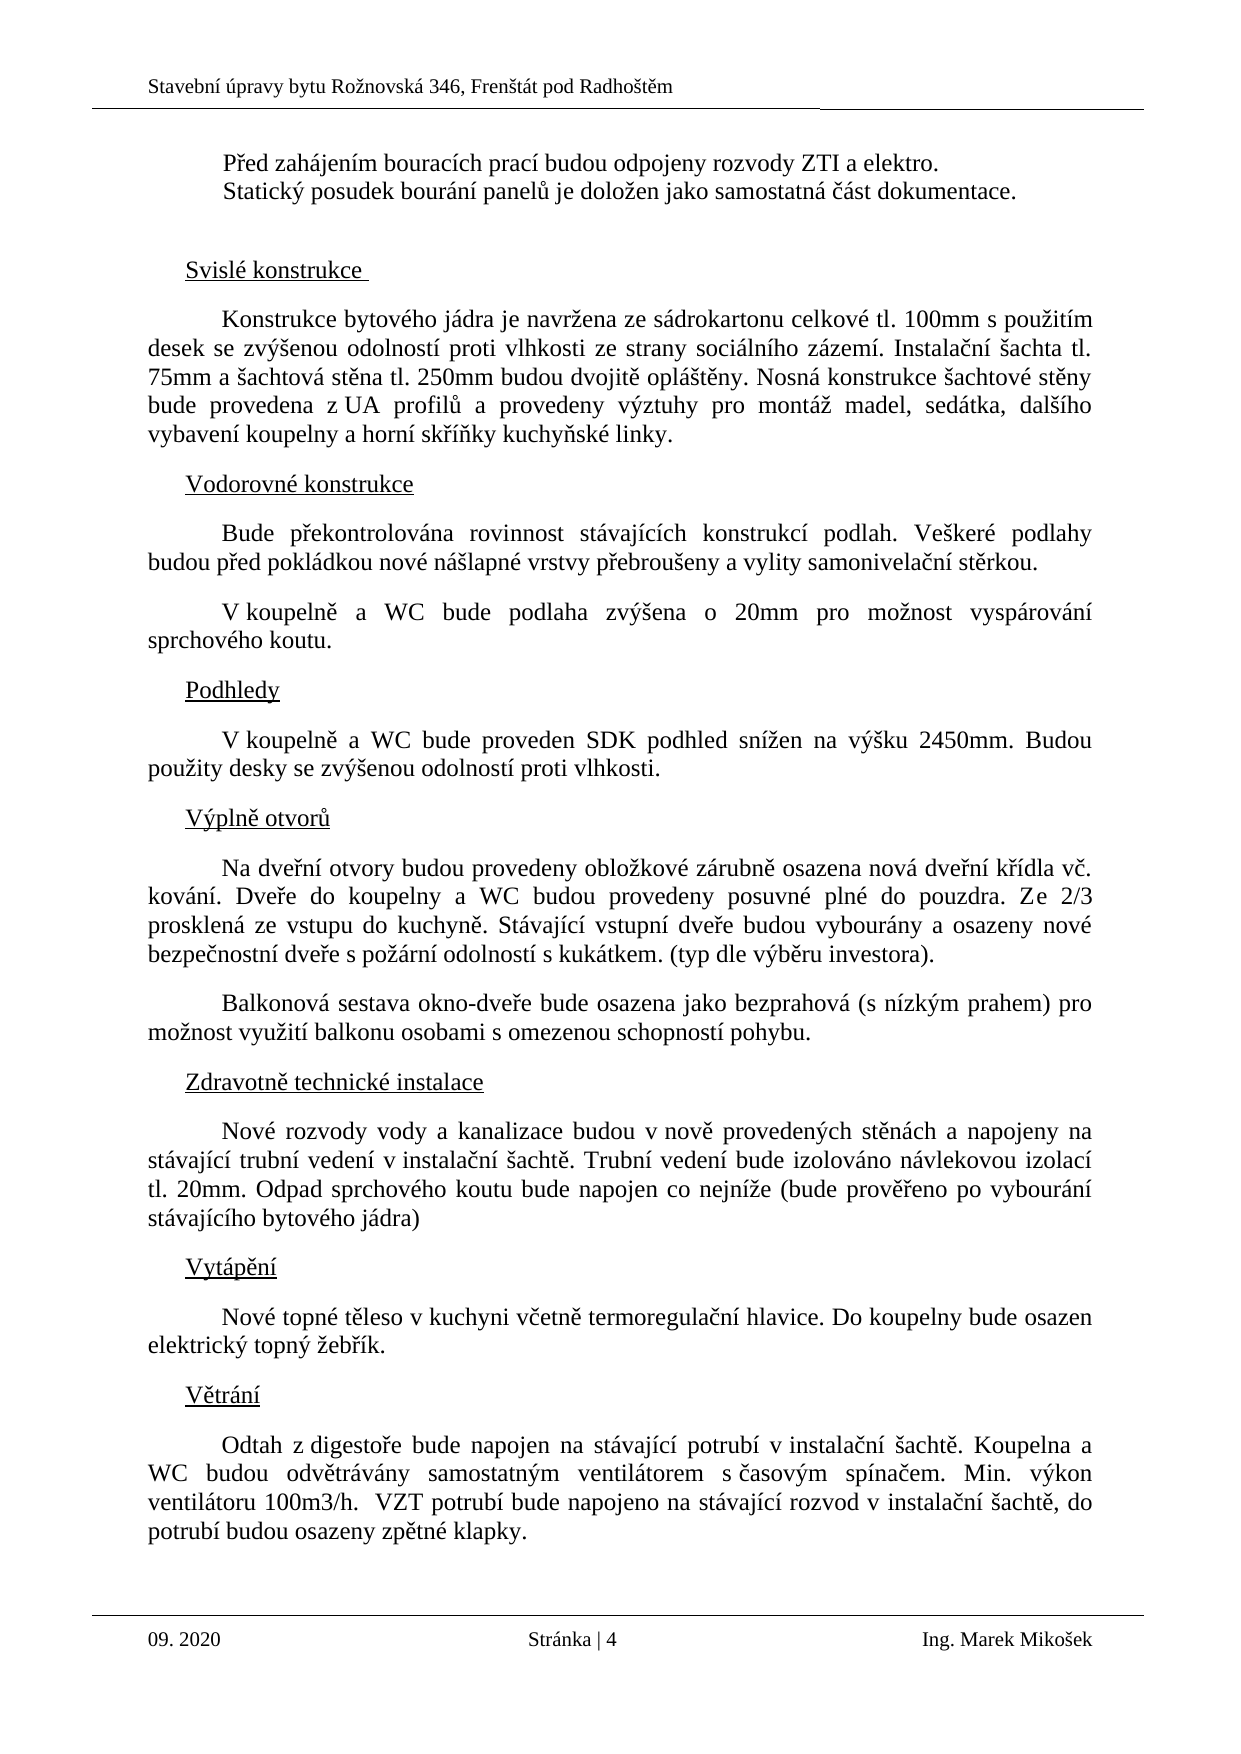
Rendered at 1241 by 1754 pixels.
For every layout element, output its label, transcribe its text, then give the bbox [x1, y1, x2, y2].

text Výplně otvorů [148, 803, 1093, 832]
text V koupelně a WC bude proveden SDK podhled snížen na výšku 2450mm. Budou použity desky se zvýšenou odolností proti vlhkosti. [148, 725, 1093, 782]
list Před zahájením bouracích prací budou odpojeny rozvody ZTI a elektro. [223, 148, 1093, 176]
text Vodorovné konstrukce [148, 469, 1093, 498]
text Větrání [148, 1380, 1093, 1409]
list Statický posudek bourání panelů je doložen jako samostatná část dokumentace. [223, 176, 1093, 205]
text Zdravotně technické instalace [148, 1067, 1093, 1096]
text Nové rozvody vody a kanalizace budou v nově provedených stěnách a napojeny na stávající trubní vedení v instalační šachtě. Trubní vedení bude izolováno návlekovou izolací tl. 20mm. Odpad sprchového koutu bude napojen co nejníže (bude prověřeno po vybourání stávajícího bytového jádra) [148, 1116, 1093, 1231]
text Svislé konstrukce [148, 255, 1093, 283]
text Konstrukce bytového jádra je navržena ze sádrokartonu celkové tl. 100mm s použitím desek se zvýšenou odolností proti vlhkosti ze strany sociálního zázemí. Instalační šachta tl. 75mm a šachtová stěna tl. 250mm budou dvojitě opláštěny. Nosná konstrukce šachtové stěny bude provedena z UA profilů a provedeny výztuhy pro montáž madel, sedátka, dalšího vybavení koupelny a horní skříňky kuchyňské linky. [148, 304, 1093, 448]
text Balkonová sestava okno-dveře bude osazena jako bezprahová (s nízkým prahem) pro možnost využití balkonu osobami s omezenou schopností pohybu. [148, 988, 1093, 1046]
text Odtah z digestoře bude napojen na stávající potrubí v instalační šachtě. Koupelna a WC budou odvětrávány samostatným ventilátorem s časovým spínačem. Min. výkon ventilátoru 100m3/h. VZT potrubí bude napojeno na stávající rozvod v instalační šachtě, do potrubí budou osazeny zpětné klapky. [148, 1430, 1093, 1545]
text Nové topné těleso v kuchyni včetně termoregulační hlavice. Do koupelny bude osazen elektrický topný žebřík. [148, 1302, 1093, 1359]
text Bude překontrolována rovinnost stávajících konstrukcí podlah. Veškeré podlahy budou před pokládkou nové nášlapné vrstvy přebroušeny a vylity samonivelační stěrkou. [148, 518, 1093, 576]
text Podhledy [148, 675, 1093, 704]
text V koupelně a WC bude podlaha zvýšena o 20mm pro možnost vyspárování sprchového koutu. [148, 597, 1093, 654]
text Na dveřní otvory budou provedeny obložkové zárubně osazena nová dveřní křídla vč. kování. Dveře do koupelny a WC budou provedeny posuvné plné do pouzdra. Ze 2/3 prosklená ze vstupu do kuchyně. Stávající vstupní dveře budou vybourány a osazeny nové bezpečnostní dveře s požární odolností s kukátkem. (typ dle výběru investora). [148, 853, 1093, 968]
text Vytápění [148, 1252, 1093, 1281]
